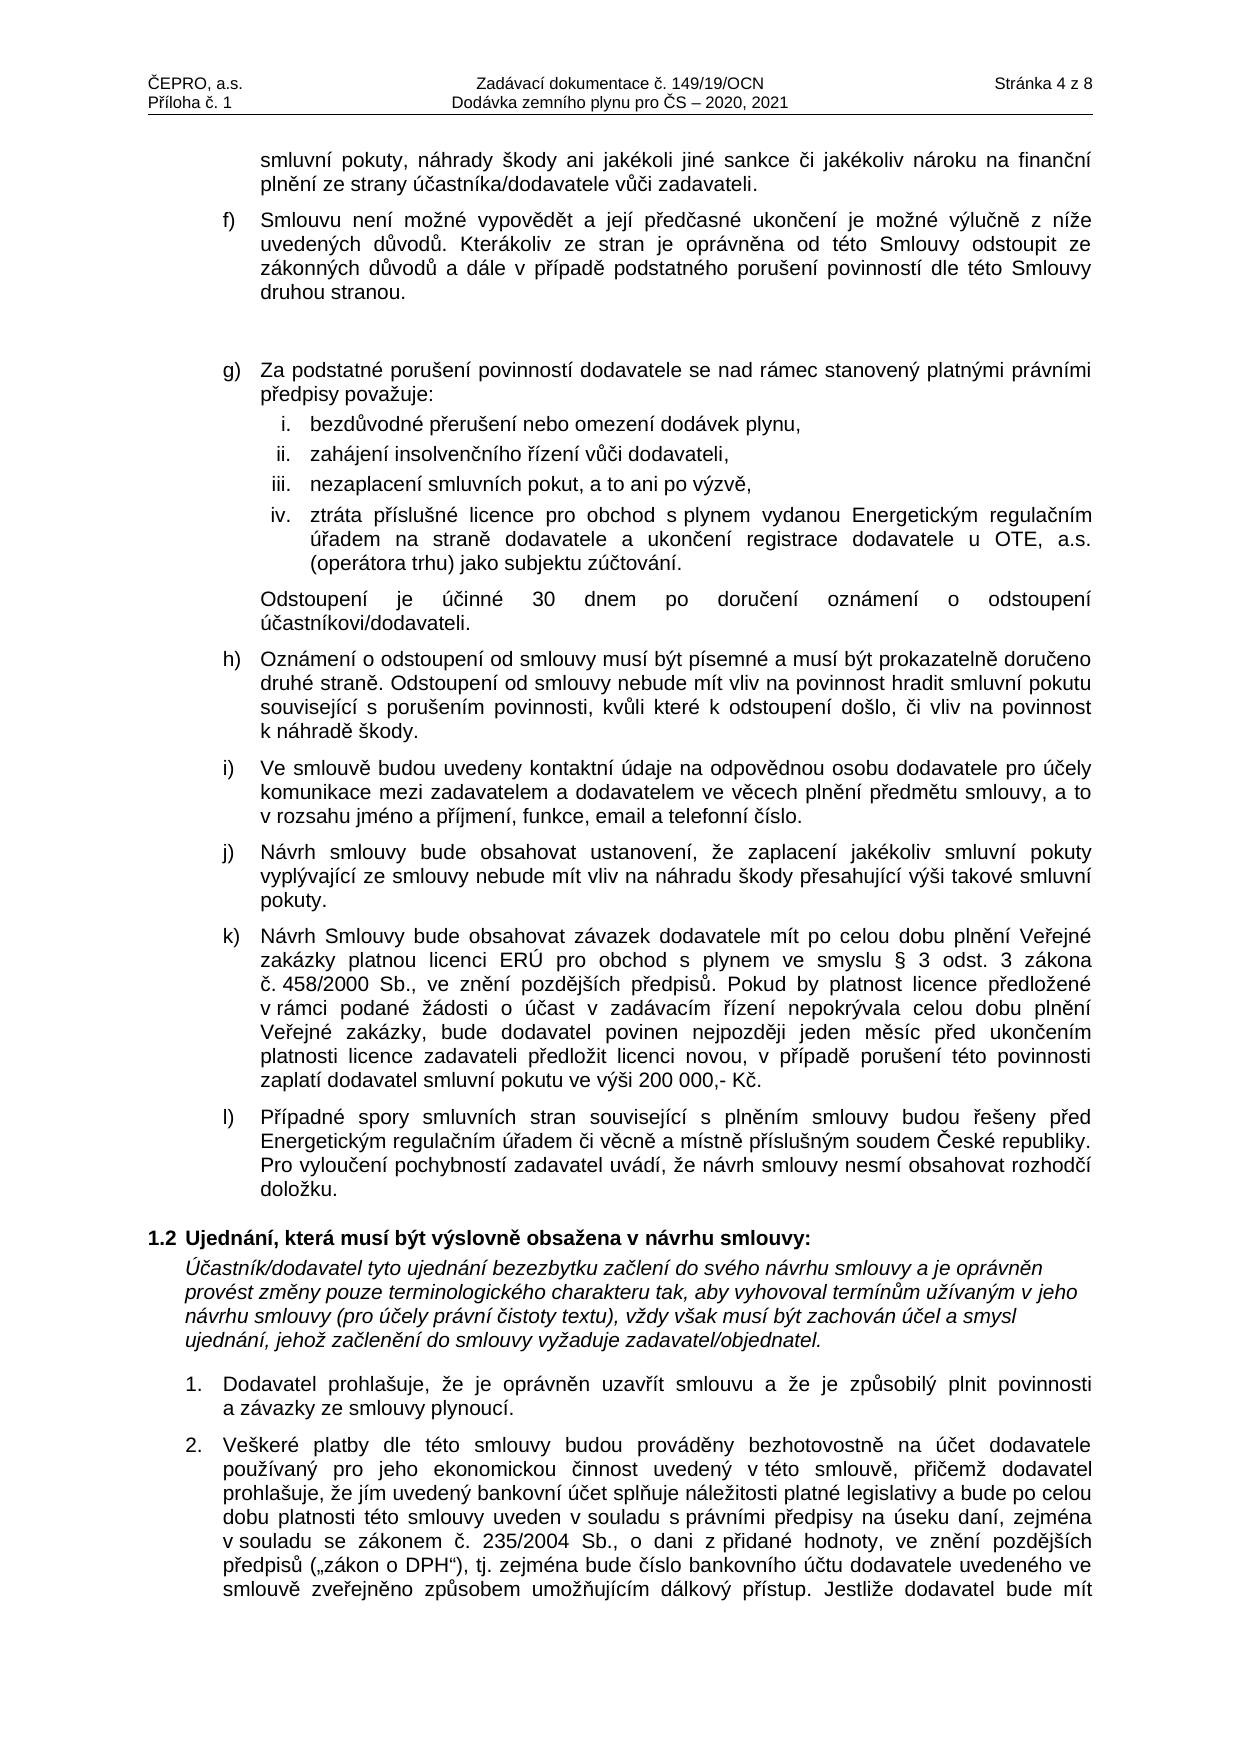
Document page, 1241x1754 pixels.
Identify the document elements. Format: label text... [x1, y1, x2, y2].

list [185, 1433, 1093, 1600]
subtitle Ujednání, která musí být výslovně obsažena v návrhu smlouvy: [148, 1225, 1093, 1249]
list Smlouvu není možné vypovědět a její předčasné ukončení je možné výlučně z níže uvedených důvodů. Kterákoliv ze stran je oprávněna od této Smlouvy odstoupit ze zákonných důvodů a dále v případě podstatného porušení povinností dle této Smlouvy druhou stranou. [223, 208, 1093, 304]
list Odstoupení je účinné 30 dnem po doručení oznámení o odstoupení účastníkovi/dodavateli. [260, 587, 1093, 635]
subtitle Dodavatel prohlašuje, že je oprávněn uzavřít smlouvu a že je způsobilý plnit povinnosti a závazky ze smlouvy plynoucí. [185, 1372, 1093, 1420]
list Případné spory smluvních stran související s plněním smlouvy budou řešeny před Energetickým regulačním úřadem či věcně a místně příslušným soudem České republiky. Pro vyloučení pochybností zadavatel uvádí, že návrh smlouvy nesmí obsahovat rozhodčí doložku. [223, 1104, 1093, 1200]
list Za podstatné porušení povinností dodavatele se nad rámec stanovený platnými právními předpisy považuje: [223, 358, 1093, 406]
subtitle ztráta příslušné licence pro obchod s plynem vydanou Energetickým regulačním úřadem na straně dodavatele a ukončení registrace dodavatele u OTE, a.s. (operátora trhu) jako subjektu zúčtování. [291, 502, 1093, 574]
list Oznámení o odstoupení od smlouvy musí být písemné a musí být prokazatelně doručeno druhé straně. Odstoupení od smlouvy nebude mít vliv na povinnost hradit smluvní pokutu související s porušením povinnosti, kvůli které k odstoupení došlo, či vliv na povinnost k náhradě škody. [223, 647, 1093, 743]
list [223, 148, 1093, 196]
text Účastník/dodavatel tyto ujednání bezezbytku začlení do svého návrhu smlouvy a je oprávněn provést změny pouze terminologického charakteru tak, aby vyhovoval termínům užívaným v jeho návrhu smlouvy (pro účely právní čistoty textu), vždy však musí být zachován účel a smysl ujednání, jehož začlenění do smlouvy vyžaduje zadavatel/objednatel. [185, 1256, 1093, 1351]
subtitle zahájení insolvenčního řízení vůči dodavateli, [291, 442, 1093, 466]
subtitle bezdůvodné přerušení nebo omezení dodávek plynu, [291, 412, 1093, 436]
subtitle nezaplacení smluvních pokut, a to ani po výzvě, [291, 472, 1093, 496]
list Návrh smlouvy bude obsahovat ustanovení, že zaplacení jakékoliv smluvní pokuty vyplývající ze smlouvy nebude mít vliv na náhradu škody přesahující výši takové smluvní pokuty. [223, 840, 1093, 912]
list Návrh Smlouvy bude obsahovat závazek dodavatele mít po celou dobu plnění Veřejné zakázky platnou licenci ERÚ pro obchod s plynem ve smyslu § 3 odst. 3 zákona č. 458/2000 Sb., ve znění pozdějších předpisů. Pokud by platnost licence předložené v rámci podané žádosti o účast v zadávacím řízení nepokrývala celou dobu plnění Veřejné zakázky, bude dodavatel povinen nejpozději jeden měsíc před ukončením platnosti licence zadavateli předložit licenci novou, v případě porušení této povinnosti zaplatí dodavatel smluvní pokutu ve výši 200 000,- Kč. [223, 924, 1093, 1092]
list Ve smlouvě budou uvedeny kontaktní údaje na odpovědnou osobu dodavatele pro účely komunikace mezi zadavatelem a dodavatelem ve věcech plnění předmětu smlouvy, a to v rozsahu jméno a příjmení, funkce, email a telefonní číslo. [223, 756, 1093, 827]
